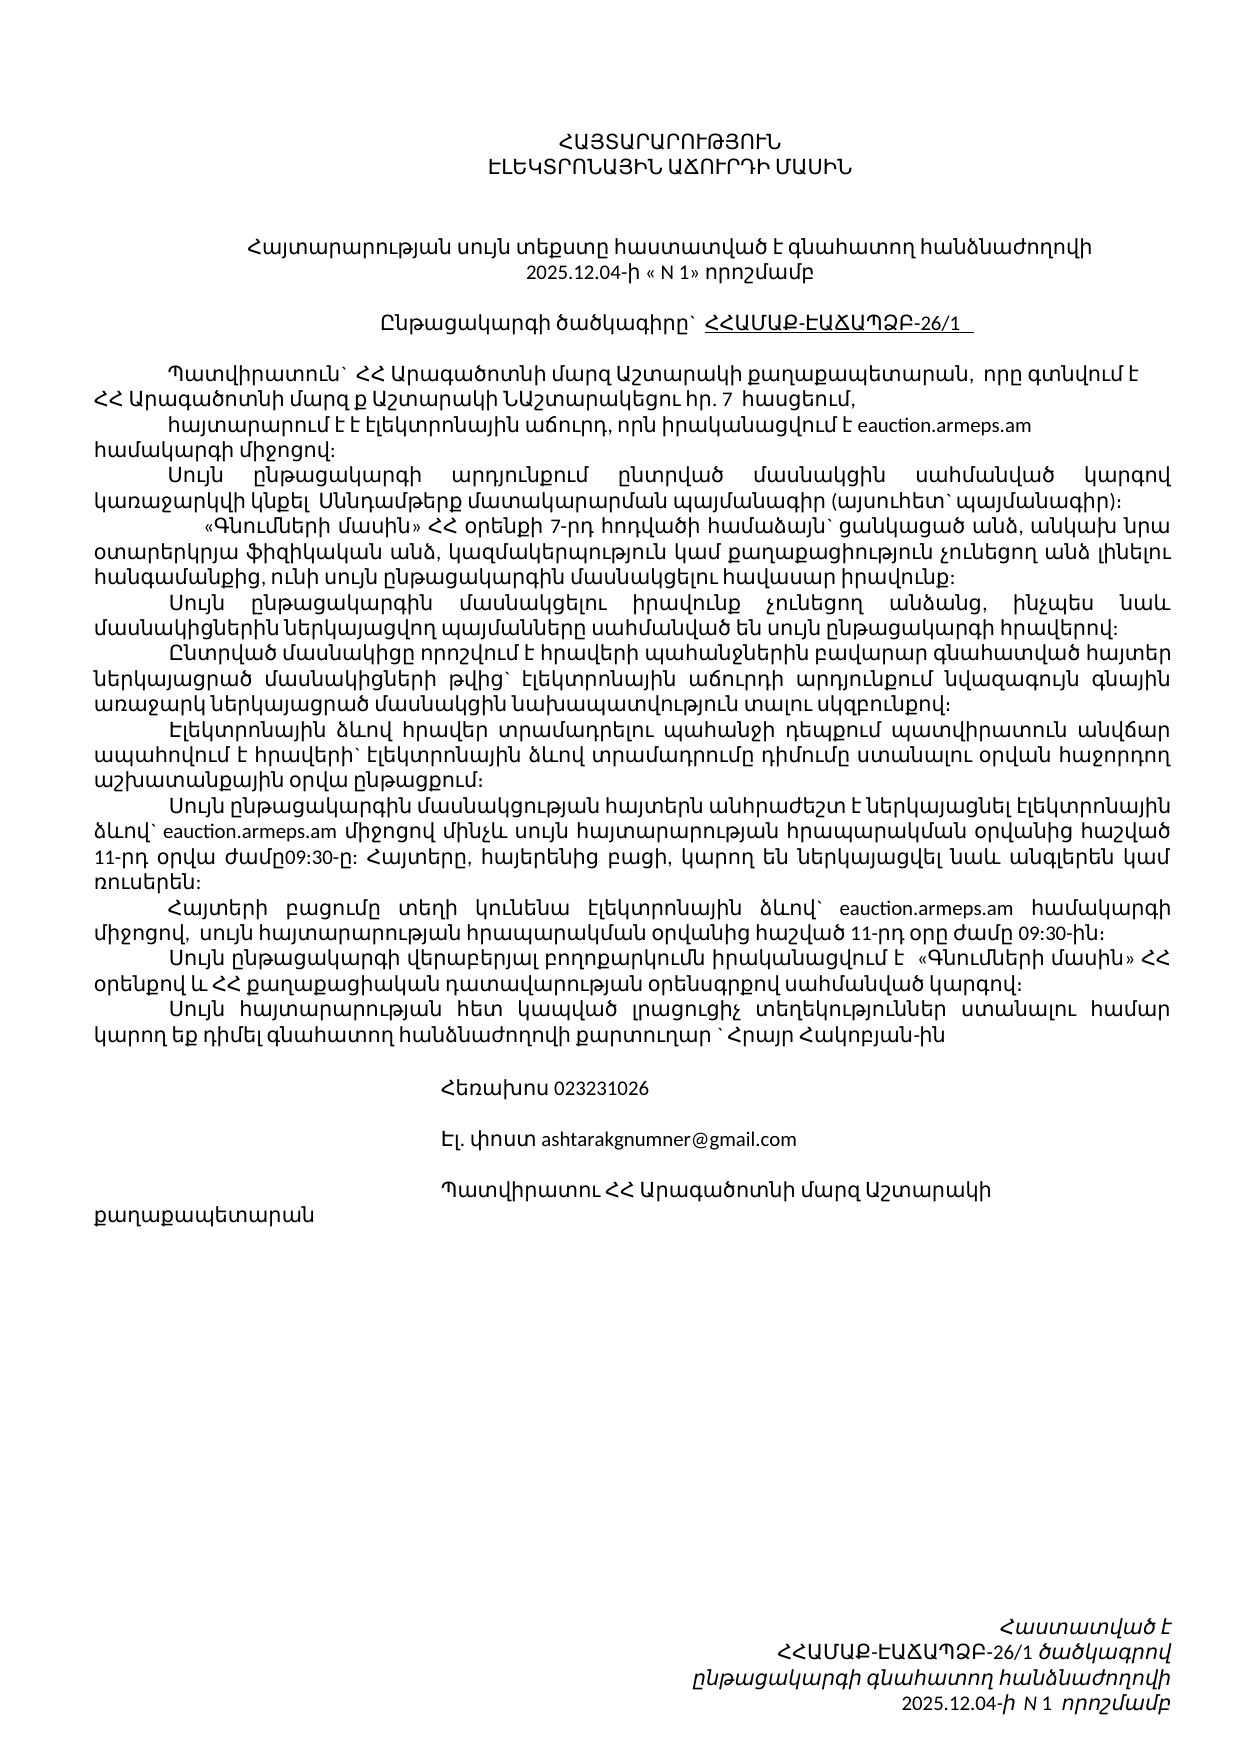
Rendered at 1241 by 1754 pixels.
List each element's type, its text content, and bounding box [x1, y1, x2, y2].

text Սույն ընթացակարգին մասնակցության հայտերն անհրաժեշտ է ներկայացնել էլեկտրոնային ձևով` eauction.armeps.am միջոցով մինչև սույն հայտարարության հրապարակման օրվանից հաշված 11-րդ օրվա ժամը09:30-ը: Հայտերը, հայերենից բացի, կարող են ներկայացվել նաև անգլերեն կամ ռուսերեն: [94, 793, 1171, 895]
text Հաստատված է [94, 1614, 1171, 1639]
text Պատվիրատու ՀՀ Արագածոտնի մարզ Աշտարակի քաղաքապետարան [94, 1177, 1171, 1228]
text ԷԼԵԿՏՐՈՆԱՅԻՆ ԱՃՈՒՐԴԻ ՄԱՍԻՆ [94, 154, 1171, 180]
text Ընտրված մասնակիցը որոշվում է հրավերի պահանջներին բավարար գնահատված հայտեր ներկայացրած մասնակիցների թվից` էլեկտրոնային աճուրդի արդյունքում նվազագույն գնային առաջարկ ներկայացրած մասնակցին նախապատվություն տալու սկզբունքով։ [94, 641, 1171, 717]
text Սույն ընթացակարգի վերաբերյալ բողոքարկումն իրականացվում է «Գնումների մասին» ՀՀ օրենքով և ՀՀ քաղաքացիական դատավարության օրենսգրքով սահմանված կարգով։ [94, 946, 1171, 996]
text Հեռախոս 023231026 [94, 1076, 1171, 1101]
text ՀՀԱՄԱՔ-ԷԱՃԱՊՁԲ-26/1 ծածկագրով [94, 1639, 1171, 1665]
text ՀԱՅՏԱՐԱՐՈՒԹՅՈՒՆ [94, 129, 1171, 154]
text Պատվիրատուն` ՀՀ Արագածոտնի մարզ Աշտարակի քաղաքապետարան, որը գտնվում է ՀՀ Արագածոտնի մարզ ք Աշտարակի ՆԱշտարակեցու հր. 7 հասցեում, [94, 361, 1171, 412]
text Էլ. փոստ ashtarakgnumner@gmail.com [94, 1126, 1171, 1152]
text հայտարարում է է էլեկտրոնային աճուրդ, որն իրականացվում է eauction.armeps.am համակարգի միջոցով: [94, 412, 1171, 463]
text «Գնումների մասին» ՀՀ օրենքի 7-րդ հոդվածի համաձայն` ցանկացած անձ, անկախ նրա օտարերկրյա ֆիզիկական անձ, կազմակերպություն կամ քաղաքացիություն չունեցող անձ լինելու հանգամանքից, ունի սույն ընթացակարգին մասնակցելու հավասար իրավունք: [94, 513, 1171, 590]
text 2025.12.04 -ի N 1 որոշմամբ [94, 1690, 1171, 1716]
text 2025.12.04 -ի « N 1» որոշմամբ [94, 259, 1171, 285]
text Հայտերի բացումը տեղի կունենա էլեկտրոնային ձևով` eauction.armeps.am համակարգի միջոցով, սույն հայտարարության հրապարակման օրվանից հաշված 11-րդ օրը ժամը 09:30-ին։ [94, 895, 1171, 946]
text Ընթացակարգի ծածկագիրը` ՀՀԱՄԱՔ-ԷԱՃԱՊՁԲ-26/1 [94, 310, 1171, 336]
text Սույն հայտարարության հետ կապված լրացուցիչ տեղեկություններ ստանալու համար կարող եք դիմել գնահատող հանձնաժողովի քարտուղար ` Հրայր Հակոբյան-ին [94, 996, 1171, 1047]
text Սույն ընթացակարգի արդյունքում ընտրված մասնակցին սահմանված կարգով կառաջարկվի կնքել Սննդամթերք մատակարարման պայմանագիր (այսուհետ` պայմանագիր)։ [94, 463, 1171, 513]
text ընթացակարգի գնահատող հանձնաժողովի [94, 1665, 1171, 1690]
text Էլեկտրոնային ձևով հրավեր տրամադրելու պահանջի դեպքում պատվիրատուն անվճար ապահովում է հրավերի` էլեկտրոնային ձևով տրամադրումը դիմումը ստանալու օրվան հաջորդող աշխատանքային օրվա ընթացքում։ [94, 717, 1171, 793]
text Սույն ընթացակարգին մասնակցելու իրավունք չունեցող անձանց, ինչպես նաև մասնակիցներին ներկայացվող պայմանները սահմանված են սույն ընթացակարգի հրավերով: [94, 590, 1171, 641]
text Հայտարարության սույն տեքստը հաստատված է գնահատող հանձնաժողովի [94, 234, 1171, 259]
